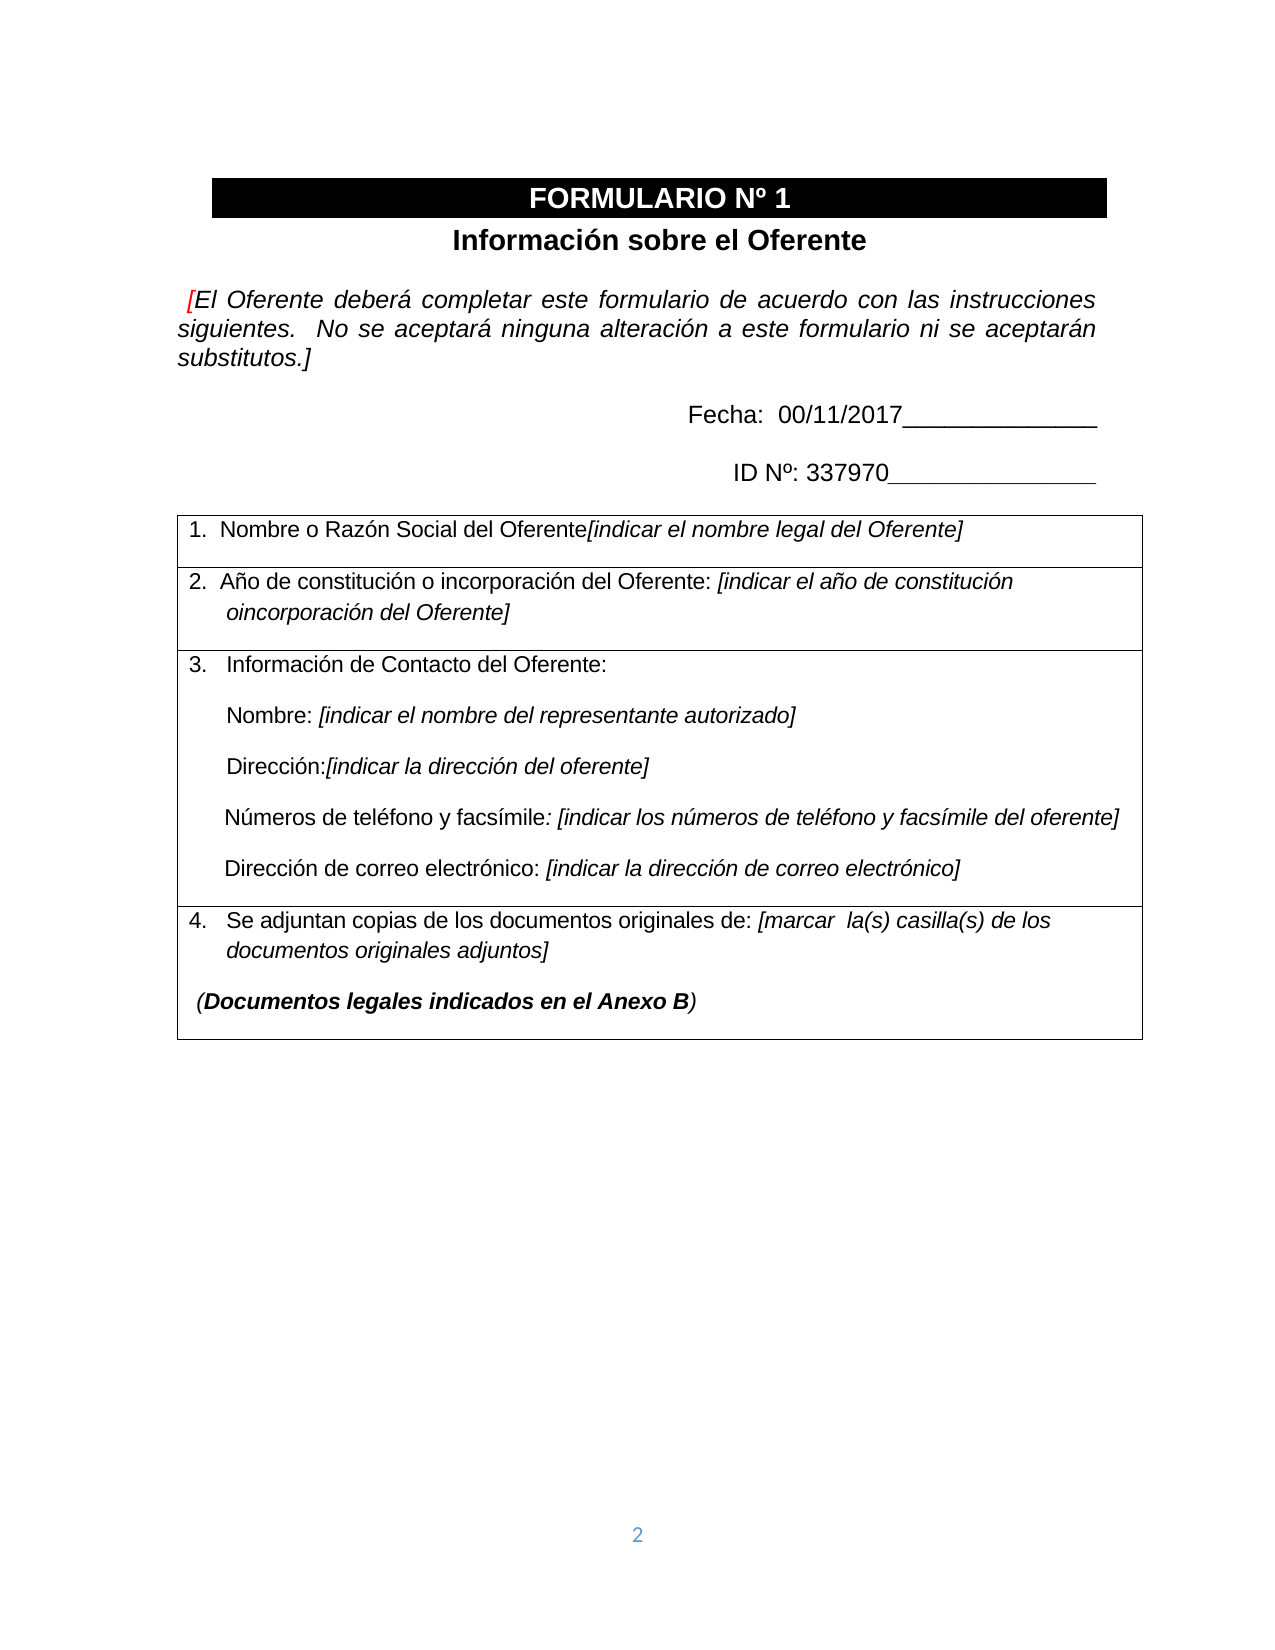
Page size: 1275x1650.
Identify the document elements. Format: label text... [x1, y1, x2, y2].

text [El Oferente deberá completar este formulario de acuerdo con las instrucciones siguientes. No se aceptará ninguna alteración a este formulario ni se aceptarán substitutos.] [177, 285, 1098, 371]
text Fecha: 00/11/2017______________ [177, 400, 1098, 429]
text ID Nº: 337970_______________ [177, 458, 1098, 486]
table_cell 4. Se adjuntan copias de los documentos originales de: [marcar la(s) casilla(s) de los documentos originales adjuntos] (Documentos legales indicados en el Anexo B) [178, 907, 1142, 1039]
text FORMULARIO Nº 1 [213, 179, 1106, 217]
table_cell 3. Información de Contacto del Oferente: Nombre: [indicar el nombre del representante autorizado] Dirección:[indicar la dirección del oferente] Números de teléfono y facsímile: [indicar los números de teléfono y facsímile del oferente] Dirección de correo electrónico: [indicar la dirección de correo electrónico] [178, 651, 1142, 906]
text Información sobre el Oferente [222, 223, 1098, 256]
table_header 1. Nombre o Razón Social del Oferente[indicar el nombre legal del Oferente] [178, 516, 1142, 567]
table_cell 2. Año de constitución o incorporación del Oferente: [indicar el año de constitución oincorporación del Oferente] [178, 568, 1142, 649]
